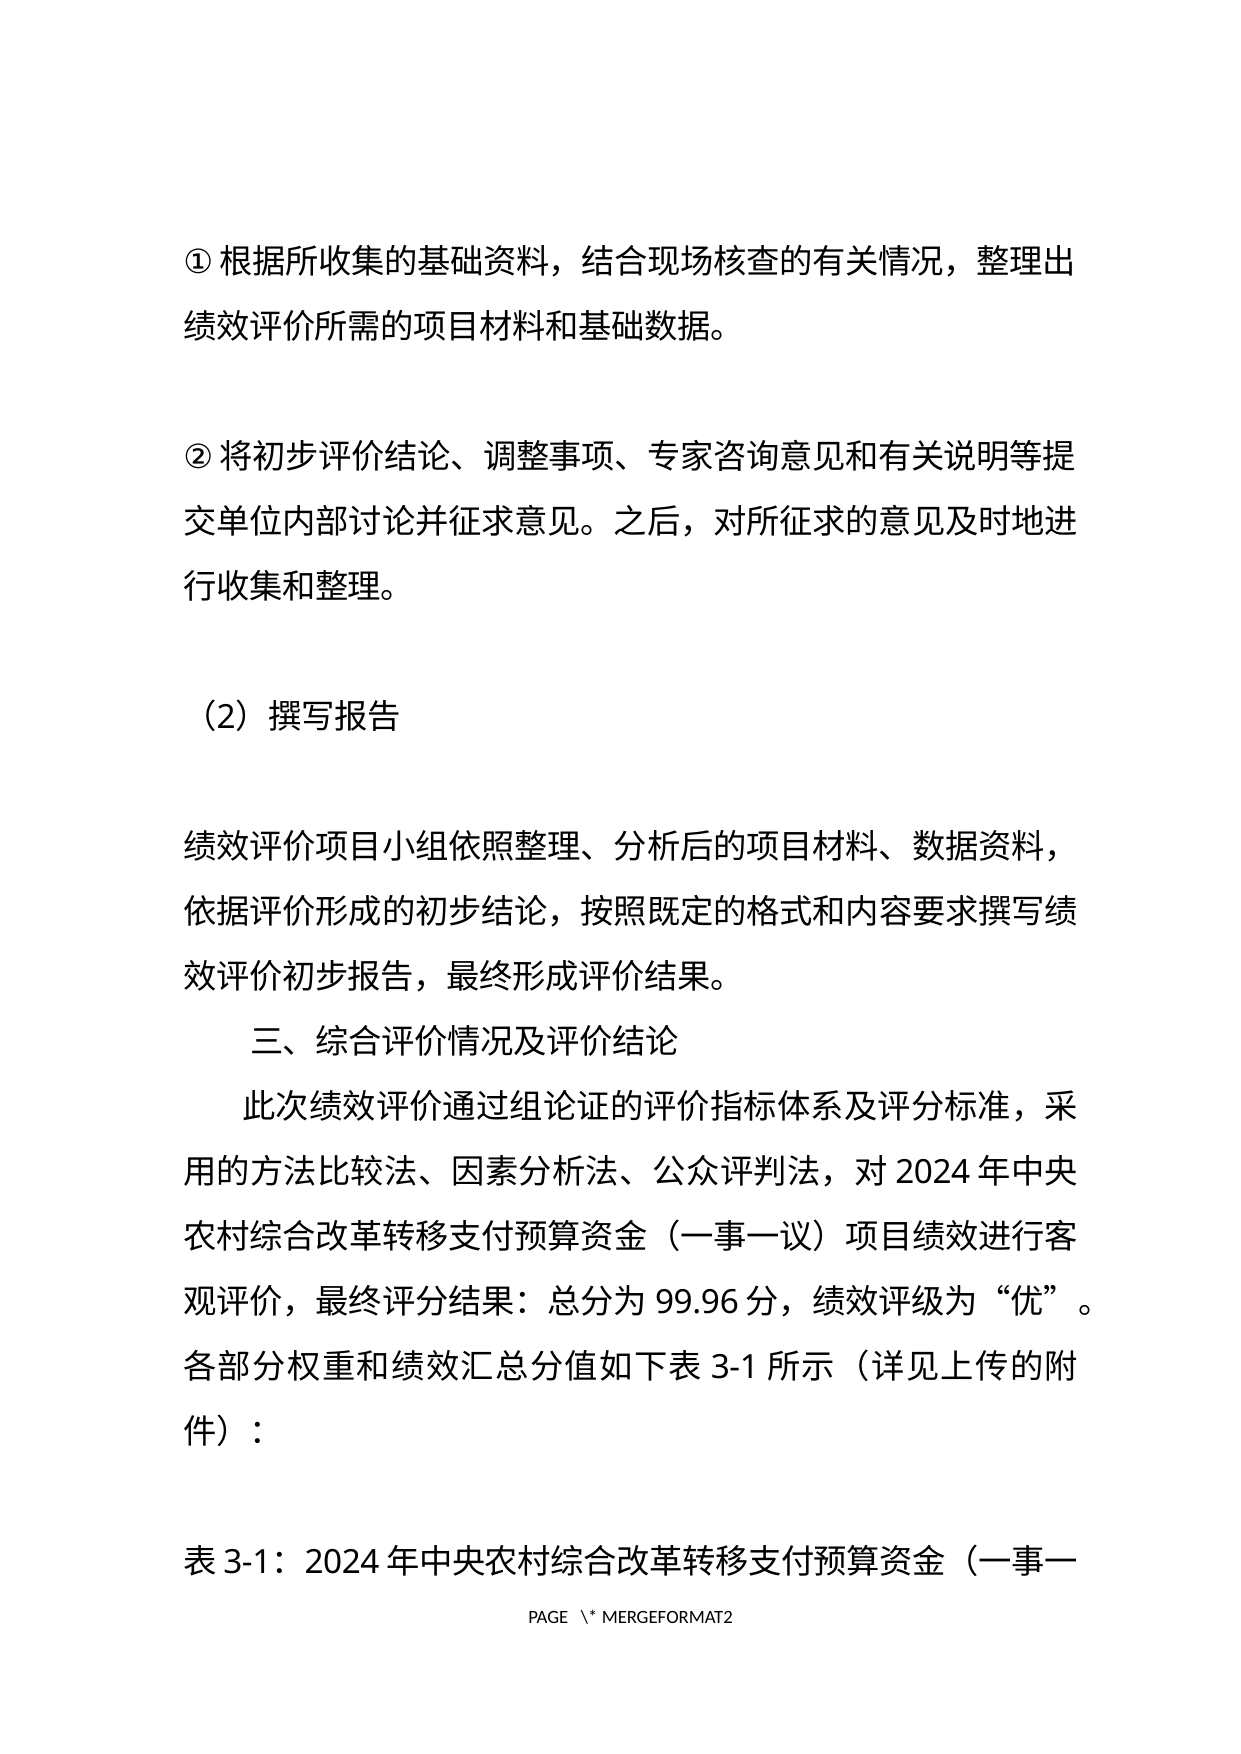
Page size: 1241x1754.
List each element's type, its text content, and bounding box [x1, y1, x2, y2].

text 三、综合评价情况及评价结论 [183, 1007, 1078, 1072]
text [183, 162, 1078, 1007]
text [183, 1072, 1078, 1592]
